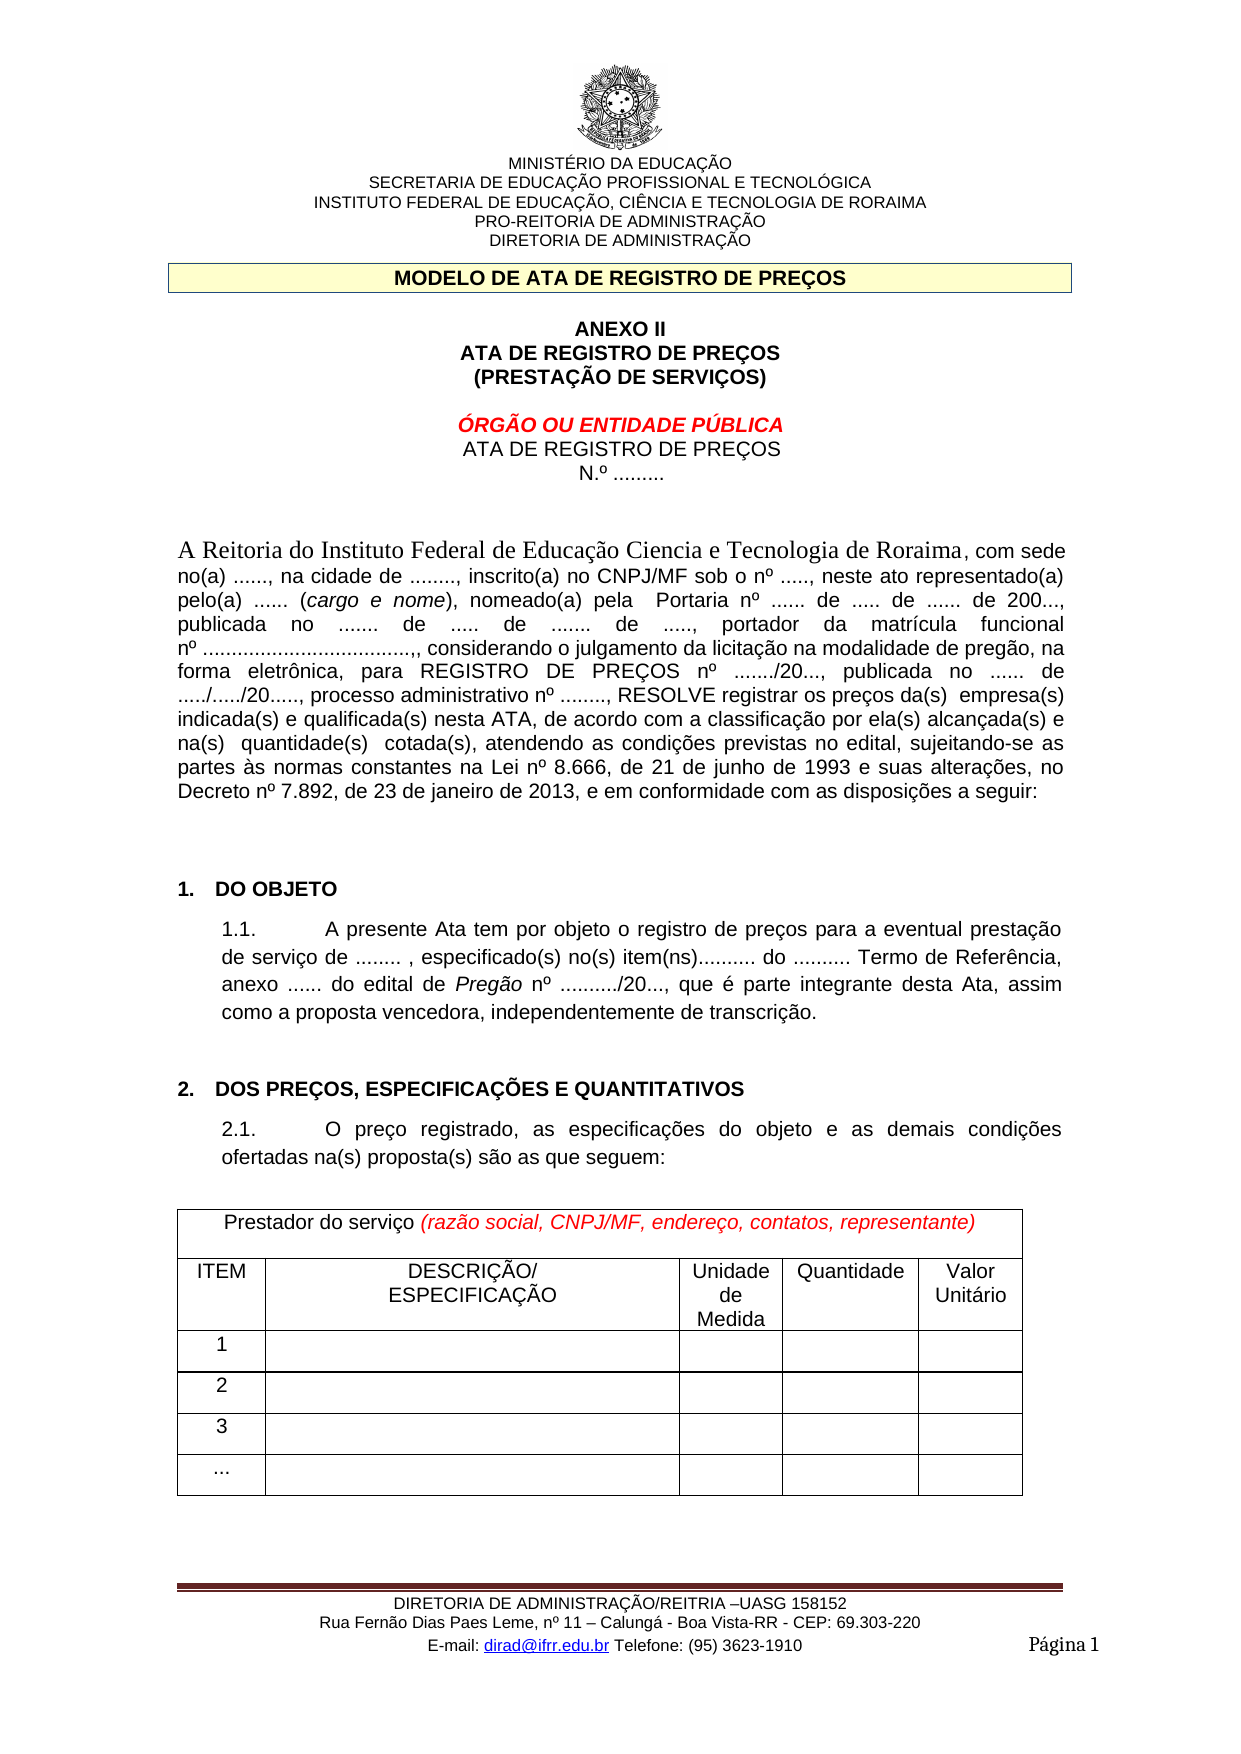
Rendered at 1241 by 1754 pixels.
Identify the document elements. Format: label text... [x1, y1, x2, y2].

table_cell Quantidade [783, 1259, 918, 1330]
table_cell [680, 1414, 782, 1453]
text MODELO DE ATA DE REGISTRO DE PREÇOS [169, 264, 1071, 292]
text DO OBJETO [177, 877, 1063, 901]
text ATA DE REGISTRO DE PREÇOS [177, 436, 1066, 460]
table_cell [919, 1373, 1022, 1412]
table_cell [783, 1331, 918, 1371]
table_cell ITEM [178, 1259, 265, 1330]
table_cell [783, 1455, 918, 1494]
table_cell [680, 1331, 782, 1371]
table_header Prestador do serviço (razão social, CNPJ/MF, endereço, contatos, representante) [178, 1210, 1022, 1257]
text (PRESTAÇÃO DE SERVIÇOS) [177, 364, 1063, 388]
list A presente Ata tem por objeto o registro de preços para a eventual prestação de serviço de ........ , especificado(s) no(s) item(ns).......... do .......... Termo de Referência, anexo ...... do edital de Pregão nº ........../20..., que é parte integrante desta Ata, assim como a proposta vencedora, independentemente de transcrição. [221, 917, 1063, 1023]
text ANEXO II [177, 317, 1063, 341]
table_cell [266, 1414, 679, 1453]
list O preço registrado, as especificações do objeto e as demais condições ofertadas na(s) proposta(s) são as que seguem: [221, 1117, 1063, 1168]
table_cell [783, 1373, 918, 1412]
picture [572, 63, 668, 155]
table_cell [919, 1414, 1022, 1453]
table_cell [266, 1373, 679, 1412]
table_cell [919, 1331, 1022, 1371]
text N.º ......... [177, 460, 1066, 484]
table_cell [680, 1455, 782, 1494]
table_cell [919, 1455, 1022, 1494]
text DOS PREÇOS, ESPECIFICAÇÕES E QUANTITATIVOS [177, 1077, 1063, 1101]
text ÓRGÃO OU ENTIDADE PÚBLICA [177, 412, 1064, 436]
table_cell 1 [178, 1331, 265, 1371]
table_cell 2 [178, 1373, 265, 1412]
table_cell Unidade de Medida [680, 1259, 782, 1330]
table_cell [266, 1455, 679, 1494]
table_cell [783, 1414, 918, 1453]
table_cell 3 [178, 1414, 265, 1453]
text ATA DE REGISTRO DE PREÇOS [177, 341, 1063, 364]
table_cell DESCRIÇÃO/ ESPECIFICAÇÃO [266, 1259, 679, 1330]
text A Reitoria do Instituto Federal de Educação Ciencia e Tecnologia de Roraima, com sede no(a) ......, na cidade de ........, inscrito(a) no CNPJ/MF sob o nº ....., neste ato representado(a) pelo(a) ...... (cargo e nome), nomeado(a) pela Portaria nº ...... de ..... de ...... de 200..., publicada no ....... de ..... de ....... de ....., portador da matrícula funcional nº ....................................,, considerando o julgamento da licitação na modalidade de pregão, na forma eletrônica, para REGISTRO DE PREÇOS nº ......./20..., publicada no ...... de ...../...../20....., processo administrativo nº ........, RESOLVE registrar os preços da(s) empresa(s) indicada(s) e qualificada(s) nesta ATA, de acordo com a classificação por ela(s) alcançada(s) e na(s) quantidade(s) cotada(s), atendendo as condições previstas no edital, sujeitando-se as partes às normas constantes na Lei nº 8.666, de 21 de junho de 1993 e suas alterações, no Decreto nº 7.892, de 23 de janeiro de 2013, e em conformidade com as disposições a seguir: [177, 535, 1066, 803]
table_cell [266, 1331, 679, 1371]
table_cell Valor Unitário [919, 1259, 1022, 1330]
table_cell ... [178, 1455, 265, 1494]
table_cell [680, 1373, 782, 1412]
